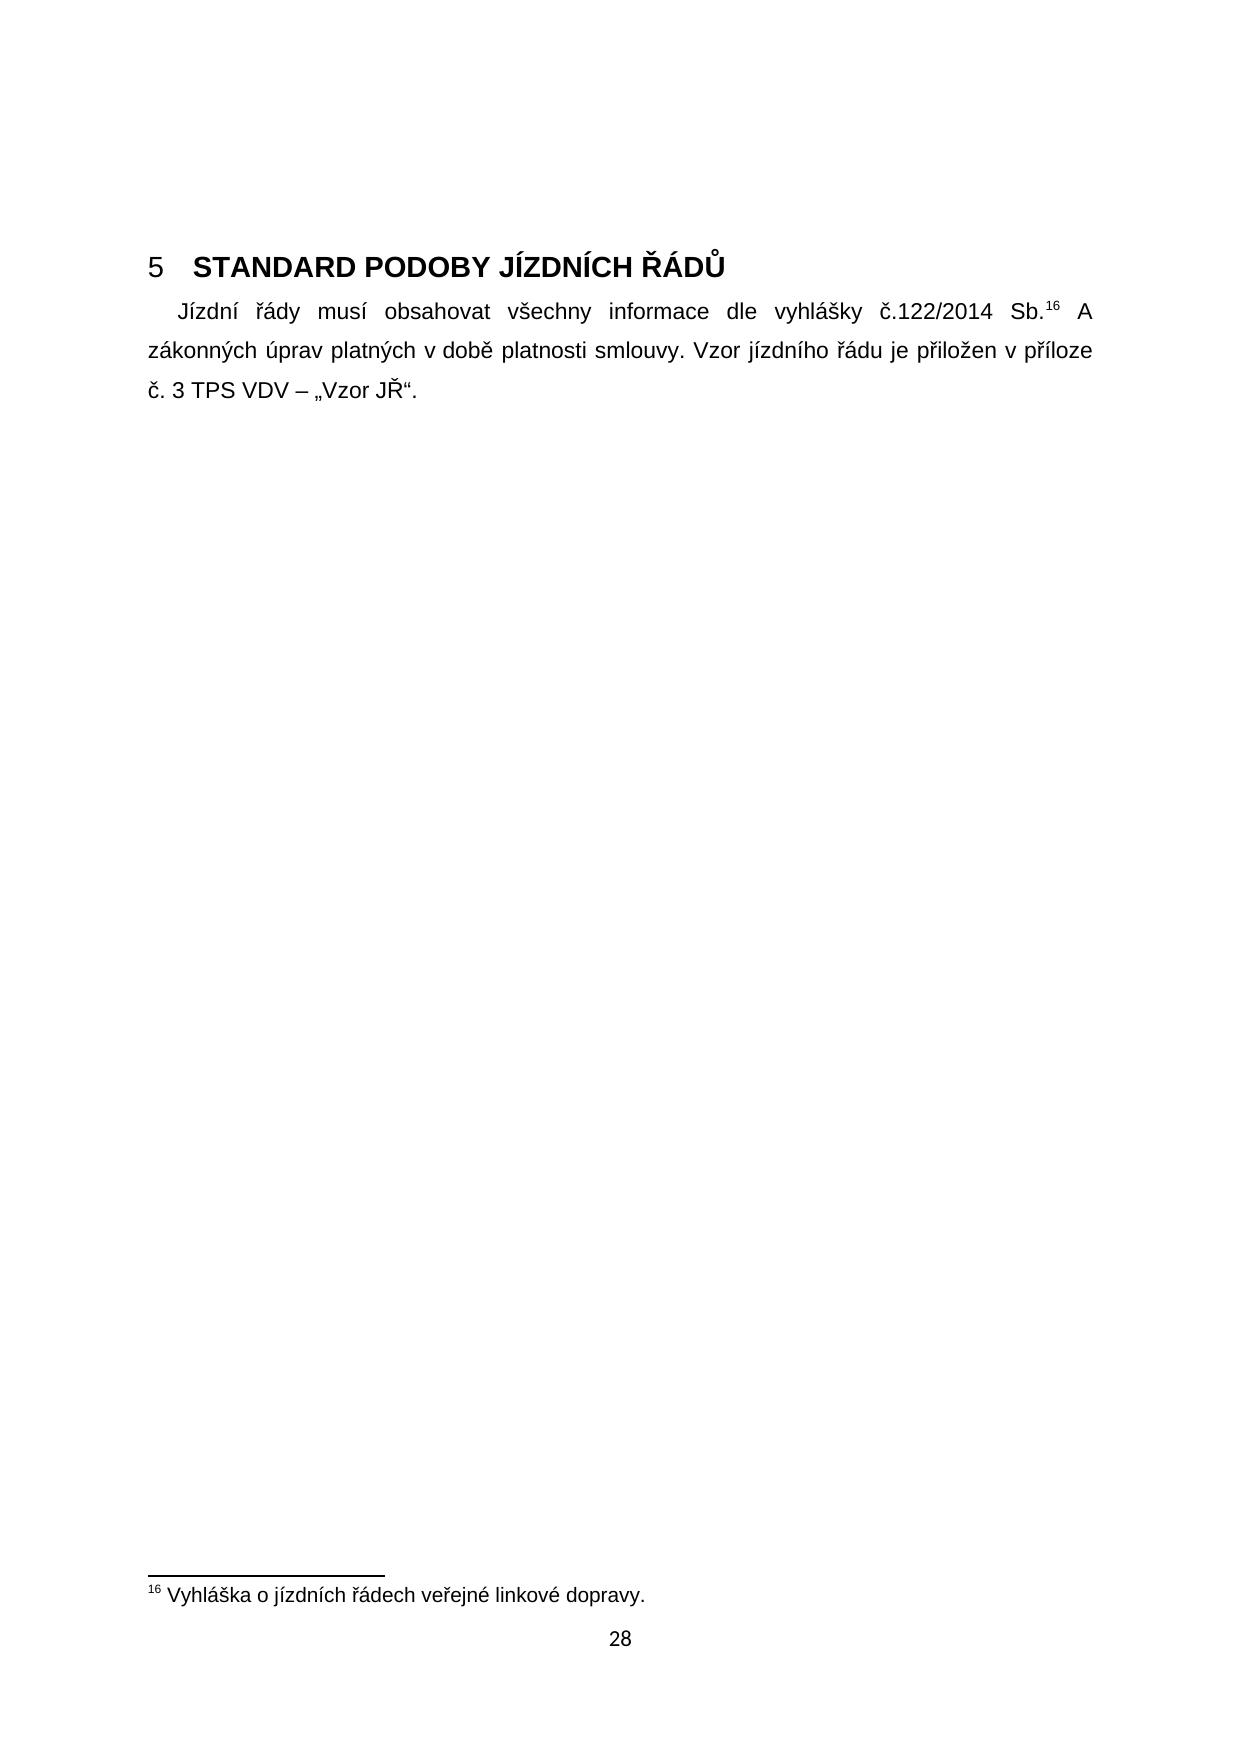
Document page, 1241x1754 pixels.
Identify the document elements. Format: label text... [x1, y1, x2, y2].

subtitle STANDARD PODOBY JÍZDNÍCH ŘÁDŮ [148, 249, 1093, 283]
text Jízdní řády musí obsahovat všechny informace dle vyhlášky č.122/2014 Sb. A zákonných úprav platných v době platnosti smlouvy. Vzor jízdního řádu je přiložen v příloze č. 3 TPS VDV – „Vzor JŘ“. [148, 298, 1093, 403]
